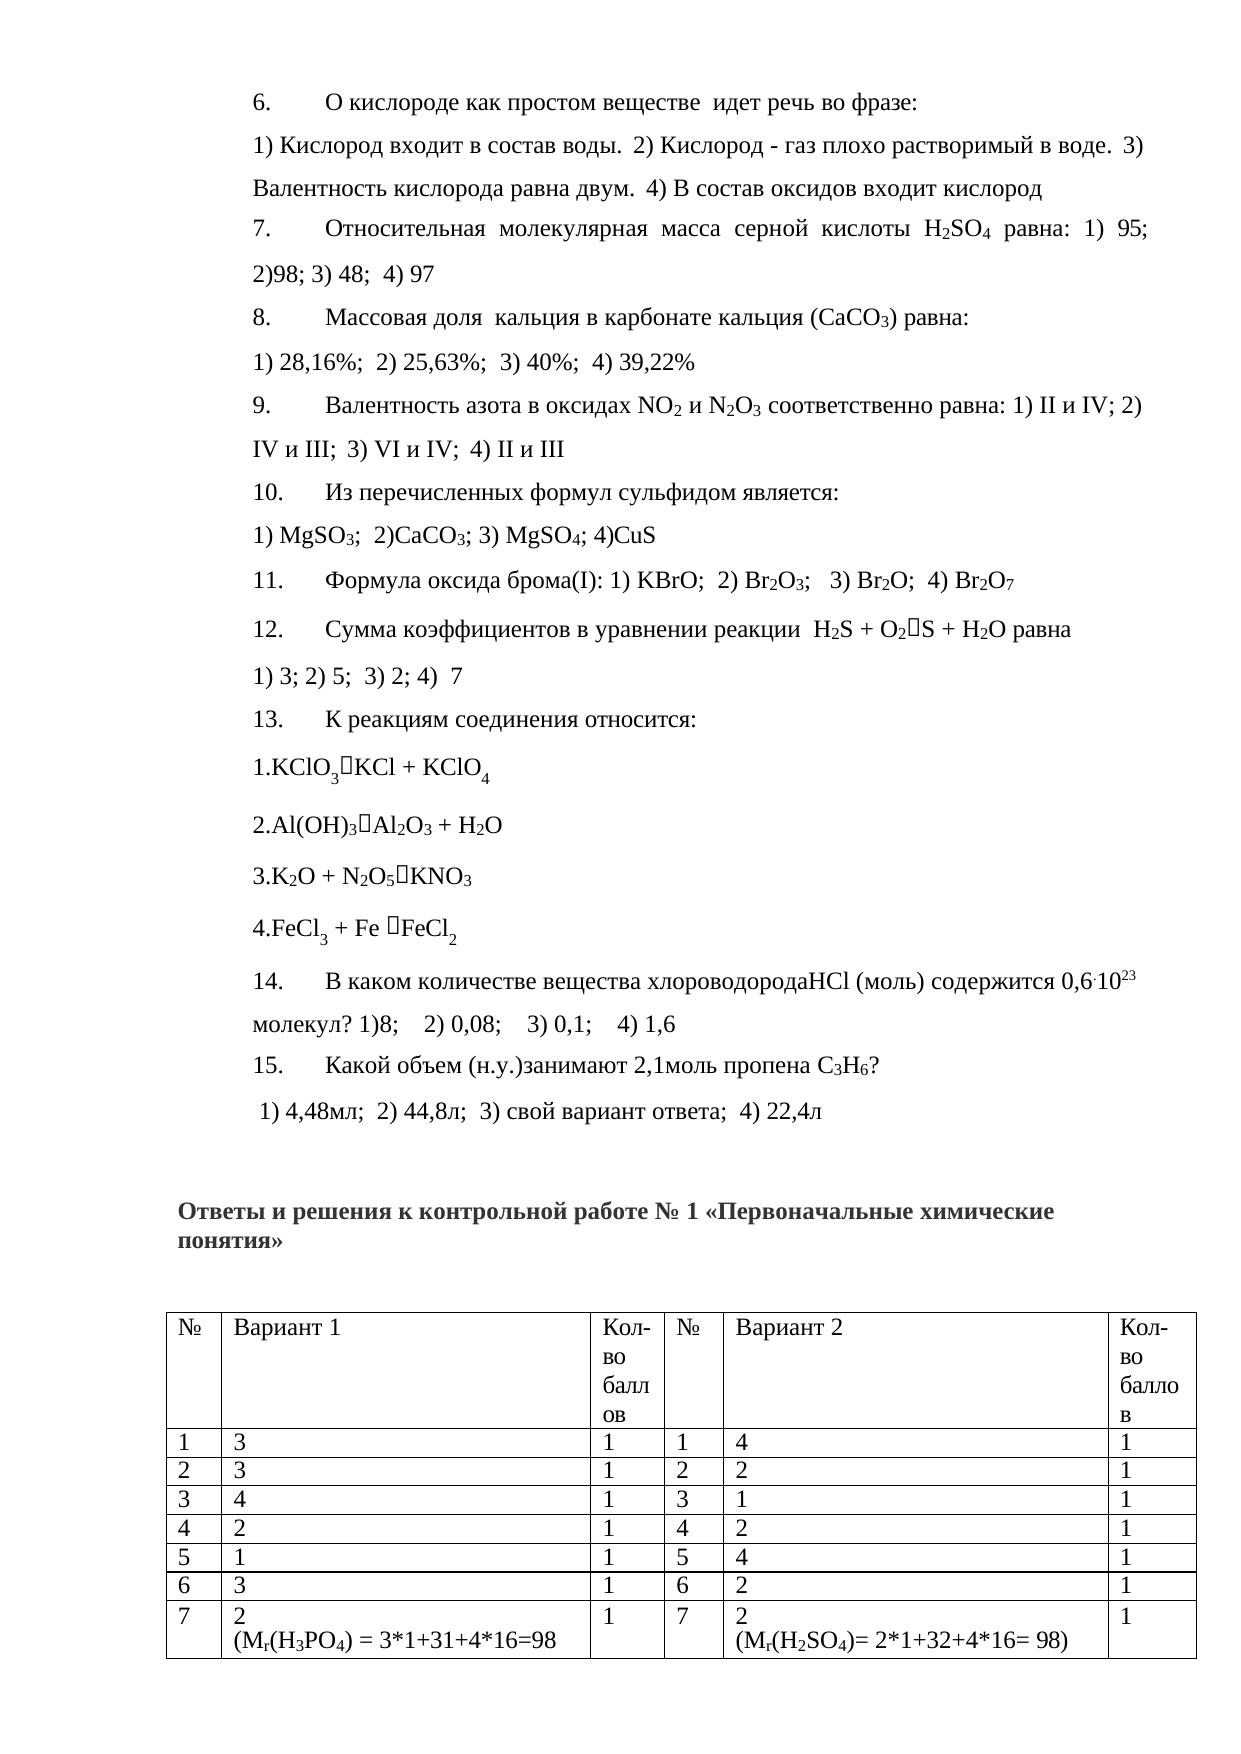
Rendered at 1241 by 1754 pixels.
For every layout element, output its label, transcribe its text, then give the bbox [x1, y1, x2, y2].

table_cell 1 [1109, 1486, 1196, 1514]
table_cell 3 [222, 1573, 590, 1600]
table_cell 4 [222, 1486, 590, 1514]
table_cell 2 (Mr(H2SO4)= 2*1+32+4*16= 98) [724, 1601, 1108, 1657]
list К реакциям соединения относится: [252, 704, 1211, 733]
list Cумма коэффициентов в уравнении реакции H2S + O2S + H2O равна [252, 610, 1211, 647]
table_cell 1 [1109, 1544, 1196, 1571]
text 2.Al(OH)3Al2O3 + H2O [252, 806, 1211, 843]
list Массовая доля кальция в карбонате кальция (CaCO3) равна: [252, 302, 1211, 333]
table_header Вариант 1 [222, 1313, 590, 1428]
table_cell 3 [665, 1486, 723, 1514]
table_cell 1 [1109, 1515, 1196, 1542]
table_cell 4 [167, 1515, 221, 1542]
text 3.K2O + N2O5KNO3 [252, 857, 1211, 894]
table_cell 1 [591, 1458, 664, 1485]
table_cell 4 [724, 1429, 1108, 1457]
table_cell 1 [724, 1486, 1108, 1514]
table_cell 5 [167, 1544, 221, 1571]
text 1) 28,16%; 2) 25,63%; 3) 40%; 4) 39,22% [252, 347, 1211, 376]
table_cell 1 [1109, 1601, 1196, 1657]
text 2)98; 3) 48; 4) 97 [252, 259, 1211, 288]
table_cell 1 [1109, 1429, 1196, 1457]
table_cell 1 [1109, 1573, 1196, 1600]
list Валентность азота в оксидах NO2 и N2O3 соответственно равна: 1) II и IV; 2) IV и III; 3) VI и IV; 4) II и III [252, 390, 1152, 463]
table_cell 2 (Mr(H3PO4) = 3*1+31+4*16=98 [222, 1601, 590, 1657]
table_cell 6 [665, 1573, 723, 1600]
text 1.KClO3KCl + KClO4 [252, 747, 1211, 792]
table_cell 1 [591, 1573, 664, 1600]
table_cell 2 [724, 1573, 1108, 1600]
list Из перечисленных формул сульфидом является: [252, 477, 1211, 506]
table_cell 3 [222, 1429, 590, 1457]
table_cell 2 [167, 1458, 221, 1485]
table_cell 1 [1109, 1458, 1196, 1485]
table_header Вариант 2 [724, 1313, 1108, 1428]
table_cell 1 [167, 1429, 221, 1457]
text Ответы и решения к контрольной работе № 1 «Первоначальные химические понятия» [177, 1196, 1152, 1254]
table_cell 4 [724, 1544, 1108, 1571]
table_cell 2 [724, 1458, 1108, 1485]
table_cell 1 [591, 1486, 664, 1514]
table_header Кол- во балл ов [591, 1313, 664, 1428]
table_header № [167, 1313, 221, 1428]
table_cell 7 [167, 1601, 221, 1657]
table_cell 1 [591, 1544, 664, 1571]
table_cell 7 [665, 1601, 723, 1657]
table_cell 5 [665, 1544, 723, 1571]
list Кислород входит в состав воды. 2) Кислород - газ плохо растворимый в воде. 3) Валентность кислорода равна двум. 4) В состав оксидов входит кислород [252, 130, 1152, 202]
table_cell 1 [591, 1429, 664, 1457]
list В каком количестве вещества хлороводородаHCl (моль) содержится 0,6.1023 молекул? 1)8; 2) 0,08; 3) 0,1; 4) 1,6 [252, 966, 1152, 1038]
list Относительная молекулярная масса серной кислоты H2SO4 равна: 1) 95; [252, 216, 1211, 245]
table_cell 3 [167, 1486, 221, 1514]
list 4,48мл; 2) 44,8л; 3) свой вариант ответа; 4) 22,4л [258, 1096, 1211, 1124]
list Какой объем (н.у.)занимают 2,1моль пропена С3H6? [252, 1053, 1211, 1082]
table_cell 1 [222, 1544, 590, 1571]
table_cell 2 [665, 1458, 723, 1485]
table_cell 2 [724, 1515, 1108, 1542]
list MgSO3; 2)CaCO3; 3) MgSO4; 4)CuS [252, 520, 1211, 551]
table_cell 3 [222, 1458, 590, 1485]
table_cell 4 [665, 1515, 723, 1542]
table_cell 2 [222, 1515, 590, 1542]
text 4.FeCl3 + Fe FeCl2 [252, 908, 1211, 952]
text 1) 3; 2) 5; 3) 2; 4) 7 [252, 661, 1211, 690]
table_cell 1 [591, 1515, 664, 1542]
table_header Кол- во балло в [1109, 1313, 1196, 1428]
table_cell 1 [665, 1429, 723, 1457]
table_cell 6 [167, 1573, 221, 1600]
table_cell 1 [591, 1601, 664, 1657]
list О кислороде как простом веществе идет речь во фразе: [252, 87, 1211, 115]
list Формула оксида брома(I): 1) KBrO; 2) Br2O3; 3) Br2O; 4) Br2O7 [252, 565, 1211, 596]
table_header № [665, 1313, 723, 1428]
